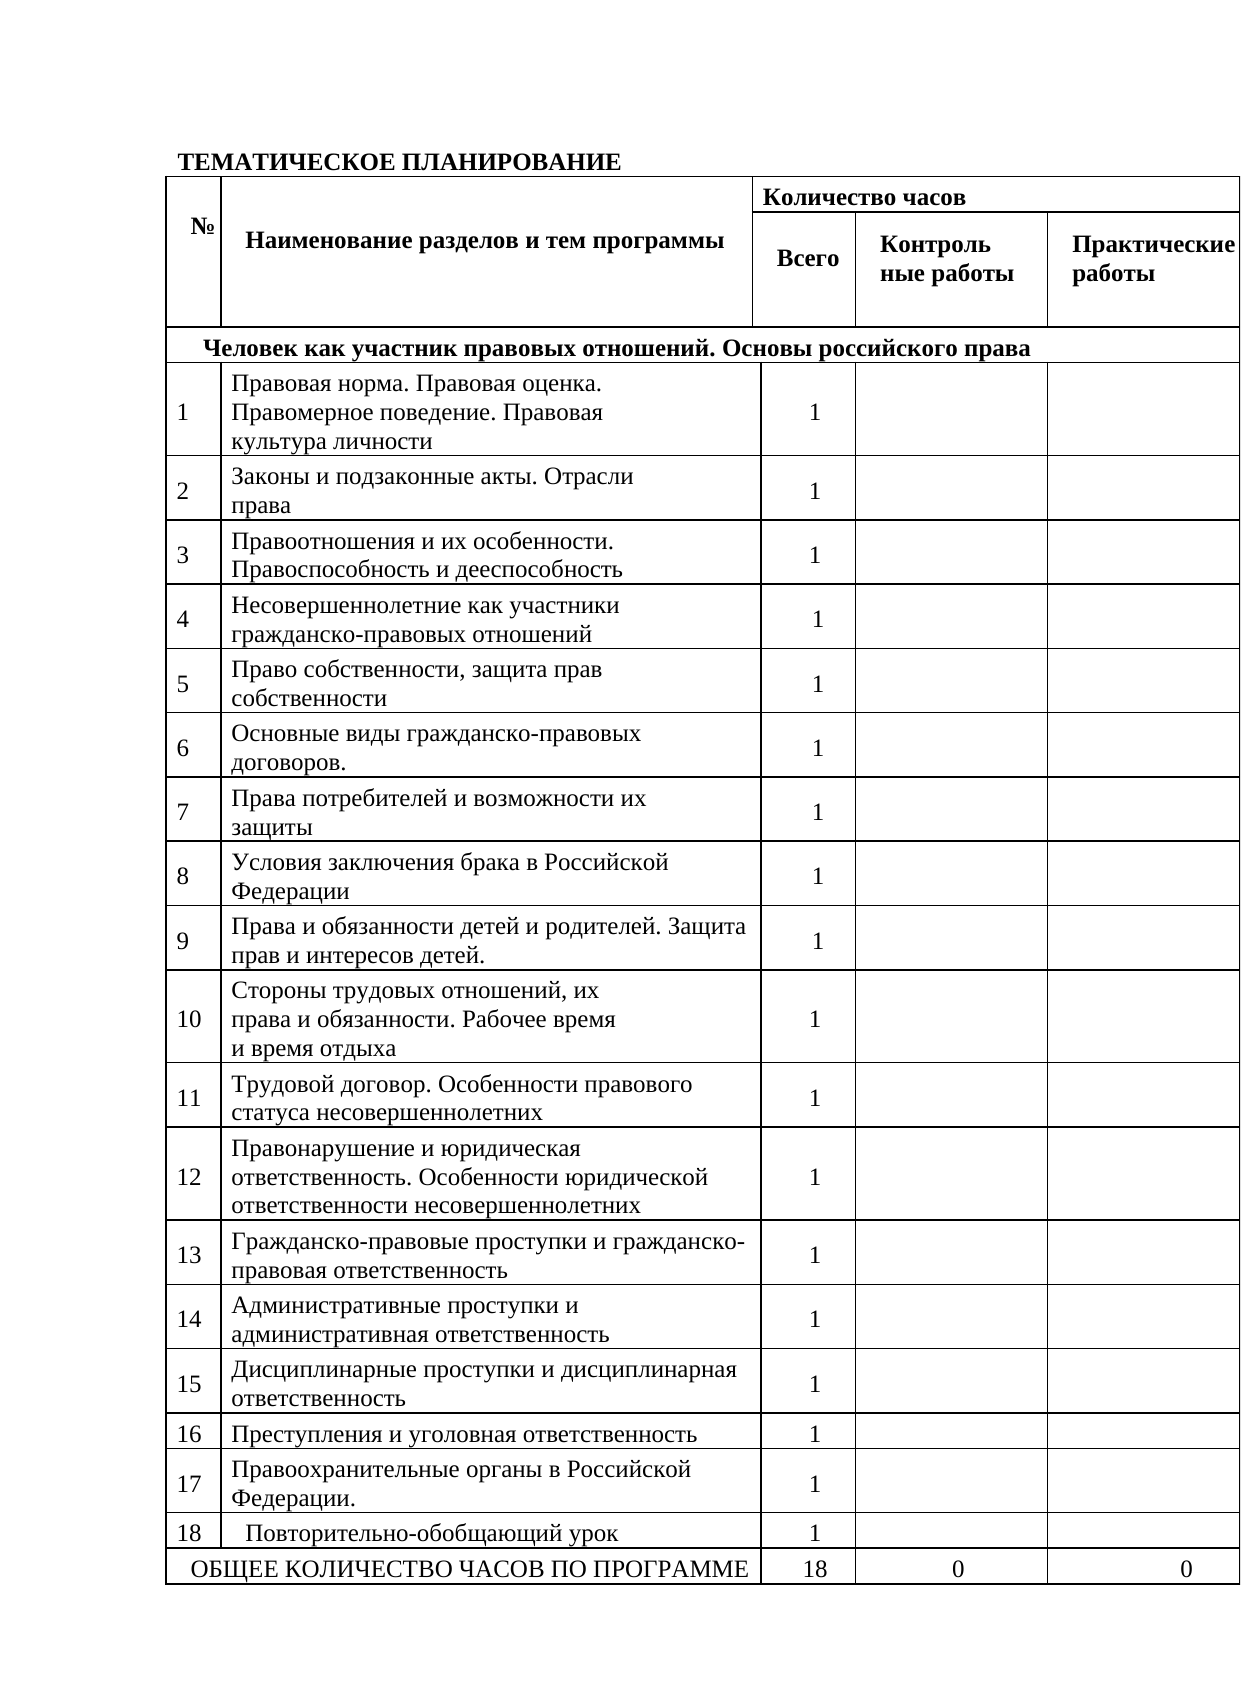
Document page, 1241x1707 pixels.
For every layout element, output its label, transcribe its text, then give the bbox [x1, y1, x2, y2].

table_cell [856, 649, 1047, 712]
text ТЕМАТИЧЕСКОЕ ПЛАНИРОВАНИЕ [177, 147, 1152, 176]
table_cell Практические работы [1048, 213, 1239, 326]
table_cell Правоотношения и их особенности. Правоспособность и дееспособность [222, 521, 760, 583]
table_cell [856, 1513, 1047, 1547]
table_cell 1 [762, 1349, 855, 1412]
table_cell Право собственности, защита прав собственности [222, 649, 760, 712]
table_cell Права потребителей и возможности их защиты [222, 778, 760, 840]
table_cell [856, 363, 1047, 455]
table_cell [1048, 1285, 1239, 1348]
table_cell 1 [762, 521, 855, 583]
table_cell Повторительно-обобщающий урок [222, 1513, 760, 1547]
table_cell [856, 713, 1047, 776]
table_cell 0 [856, 1549, 1047, 1583]
table_cell Несовершеннолетние как участники гражданско-правовых отношений [222, 585, 760, 647]
table_cell [856, 842, 1047, 904]
table_cell Административные проступки и административная ответственность [222, 1285, 760, 1348]
table_cell [856, 1285, 1047, 1348]
table_cell Всего [753, 213, 855, 326]
table_cell 18 [762, 1549, 855, 1583]
table_cell [856, 1349, 1047, 1412]
table_cell 1 [762, 649, 855, 712]
table_cell [1048, 971, 1239, 1062]
table_cell Правонарушение и юридическая ответственность. Особенности юридической ответственности несовершеннолетних [222, 1128, 760, 1219]
table_cell Трудовой договор. Особенности правового статуса несовершеннолетних [222, 1063, 760, 1126]
table_cell [1048, 1128, 1239, 1219]
table_cell 8 [167, 842, 220, 904]
table_cell 1 [762, 1128, 855, 1219]
table_cell Человек как участник правовых отношений. Основы российского права [167, 328, 1239, 362]
table_cell [856, 585, 1047, 647]
table_cell 10 [167, 971, 220, 1062]
table_cell 15 [167, 1349, 220, 1412]
table_cell 7 [167, 778, 220, 840]
table_cell 1 [762, 713, 855, 776]
table_cell [856, 521, 1047, 583]
table_cell Гражданско-правовые проступки и гражданско-правовая ответственность [222, 1221, 760, 1283]
table_cell 4 [167, 585, 220, 647]
table_header Наименование разделов и тем программы [222, 177, 752, 326]
table_cell Дисциплинарные проступки и дисциплинарная ответственность [222, 1349, 760, 1412]
table_cell Стороны трудовых отношений, их права и обязанности. Рабочее время и время отдыха [222, 971, 760, 1062]
table_cell [856, 1449, 1047, 1512]
table_cell 1 [762, 906, 855, 969]
table_cell [1048, 363, 1239, 455]
table_cell [856, 1128, 1047, 1219]
table_cell 1 [762, 842, 855, 904]
table_cell 16 [167, 1414, 220, 1447]
table_cell [1048, 1449, 1239, 1512]
table_cell 1 [762, 1414, 855, 1447]
table_cell [1048, 1513, 1239, 1547]
table_cell [1048, 456, 1239, 519]
table_cell 0 [1048, 1549, 1239, 1583]
table_cell Правовая норма. Правовая оценка. Правомерное поведение. Правовая культура личности [222, 363, 760, 455]
table_cell 12 [167, 1128, 220, 1219]
table_cell Законы и подзаконные акты. Отрасли права [222, 456, 760, 519]
table_cell 1 [762, 585, 855, 647]
table_cell 1 [762, 1063, 855, 1126]
table_cell 17 [167, 1449, 220, 1512]
table_cell 2 [167, 456, 220, 519]
table_cell [856, 778, 1047, 840]
table_cell 13 [167, 1221, 220, 1283]
table_cell Основные виды гражданско-правовых договоров. [222, 713, 760, 776]
table_cell [1048, 585, 1239, 647]
table_cell [856, 1414, 1047, 1447]
table_cell 3 [167, 521, 220, 583]
table_cell [1048, 906, 1239, 969]
table_header № [167, 177, 220, 326]
table_cell [1048, 1221, 1239, 1283]
table_cell Контроль ные работы [856, 213, 1047, 326]
table_cell [1048, 778, 1239, 840]
table_cell 1 [762, 1285, 855, 1348]
table_cell 1 [762, 971, 855, 1062]
table_cell 1 [762, 1221, 855, 1283]
table_cell 5 [167, 649, 220, 712]
table_cell [1048, 521, 1239, 583]
table_cell [1048, 1063, 1239, 1126]
table_cell Условия заключения брака в Российской Федерации [222, 842, 760, 904]
table_cell 1 [167, 363, 220, 455]
table_cell 14 [167, 1285, 220, 1348]
table_cell 1 [762, 456, 855, 519]
table_cell Правоохранительные органы в Российской Федерации. [222, 1449, 760, 1512]
table_cell 1 [762, 1513, 855, 1547]
table_cell 9 [167, 906, 220, 969]
table_cell 1 [762, 778, 855, 840]
table_cell 11 [167, 1063, 220, 1126]
table_cell 1 [762, 363, 855, 455]
table_cell [1048, 1414, 1239, 1447]
table_cell [1048, 1349, 1239, 1412]
table_header Количество часов [753, 177, 1239, 211]
table_cell [856, 906, 1047, 969]
table_cell Преступления и уголовная ответственность [222, 1414, 760, 1447]
table_cell [856, 1063, 1047, 1126]
table_cell 6 [167, 713, 220, 776]
table_cell [1048, 842, 1239, 904]
table_cell [856, 971, 1047, 1062]
table_cell [1048, 649, 1239, 712]
table_cell 1 [762, 1449, 855, 1512]
table_cell ОБЩЕЕ КОЛИЧЕСТВО ЧАСОВ ПО ПРОГРАММЕ [167, 1549, 760, 1583]
table_cell [856, 1221, 1047, 1283]
table_cell [1048, 713, 1239, 776]
table_cell Права и обязанности детей и родителей. Защита прав и интересов детей. [222, 906, 760, 969]
table_cell [856, 456, 1047, 519]
table_cell 18 [167, 1513, 220, 1547]
